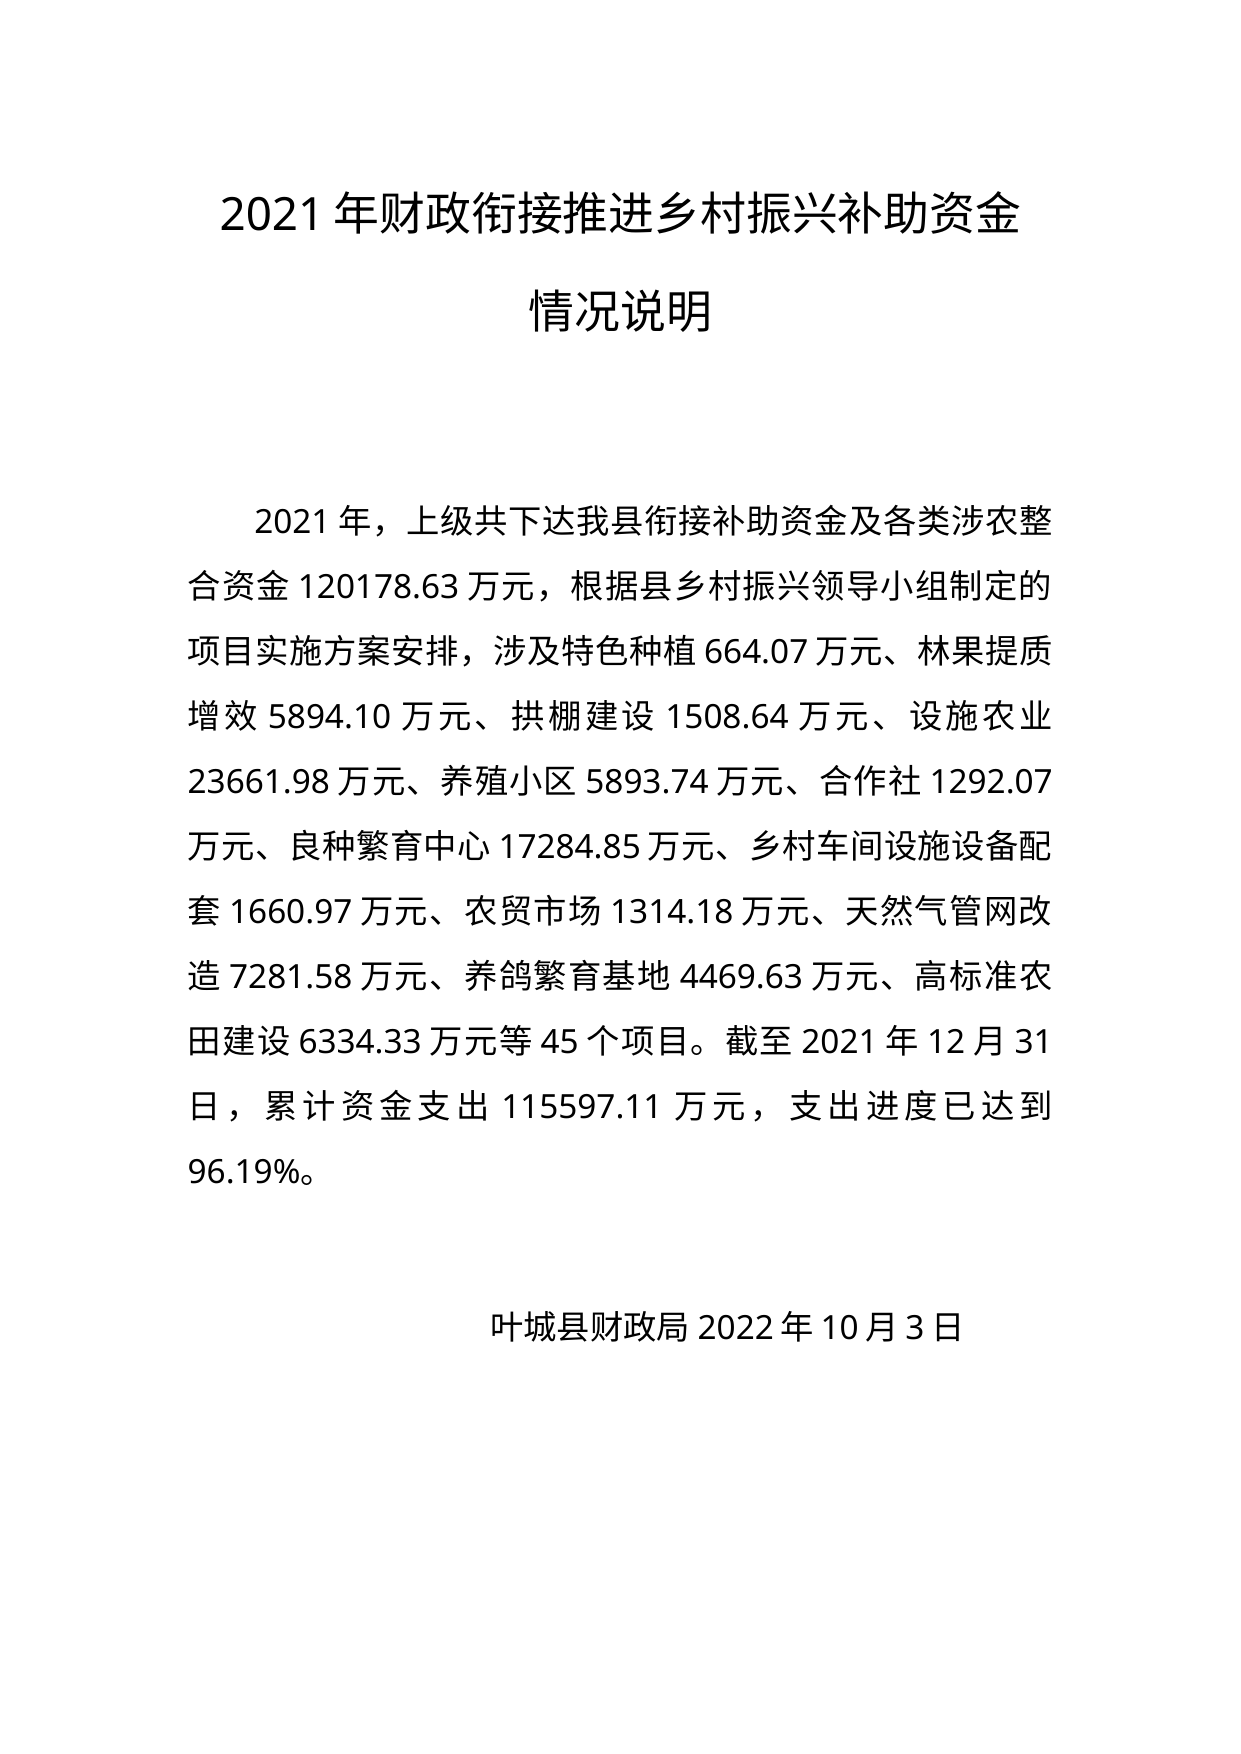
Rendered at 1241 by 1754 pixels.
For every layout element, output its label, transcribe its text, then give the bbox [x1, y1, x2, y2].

list 2021年财政衔接推进乡村振兴补助资金 [187, 162, 1053, 259]
subtitle 叶城县财政局 2022年10月3日 [187, 1293, 1053, 1358]
list 2021年，上级共下达我县衔接补助资金及各类涉农整合资金120178.63万元，根据县乡村振兴领导小组制定的项目实施方案安排，涉及特色种植664.07万元、林果提质增效5894.10万元、拱棚建设1508.64万元、设施农业23661.98万元、养殖小区5893.74万元、合作社1292.07万元、良种繁育中心17284.85万元、乡村车间设施设备配套1660.97万元、农贸市场1314.18万元、天然气管网改造7281.58万元、养鸽繁育基地4469.63万元、高标准农田建设6334.33万元等45个项目。截至2021年12月31日，累计资金支出115597.11万元，支出进度已达到96.19%。 [187, 487, 1053, 1202]
list 情况说明 [187, 259, 1053, 357]
